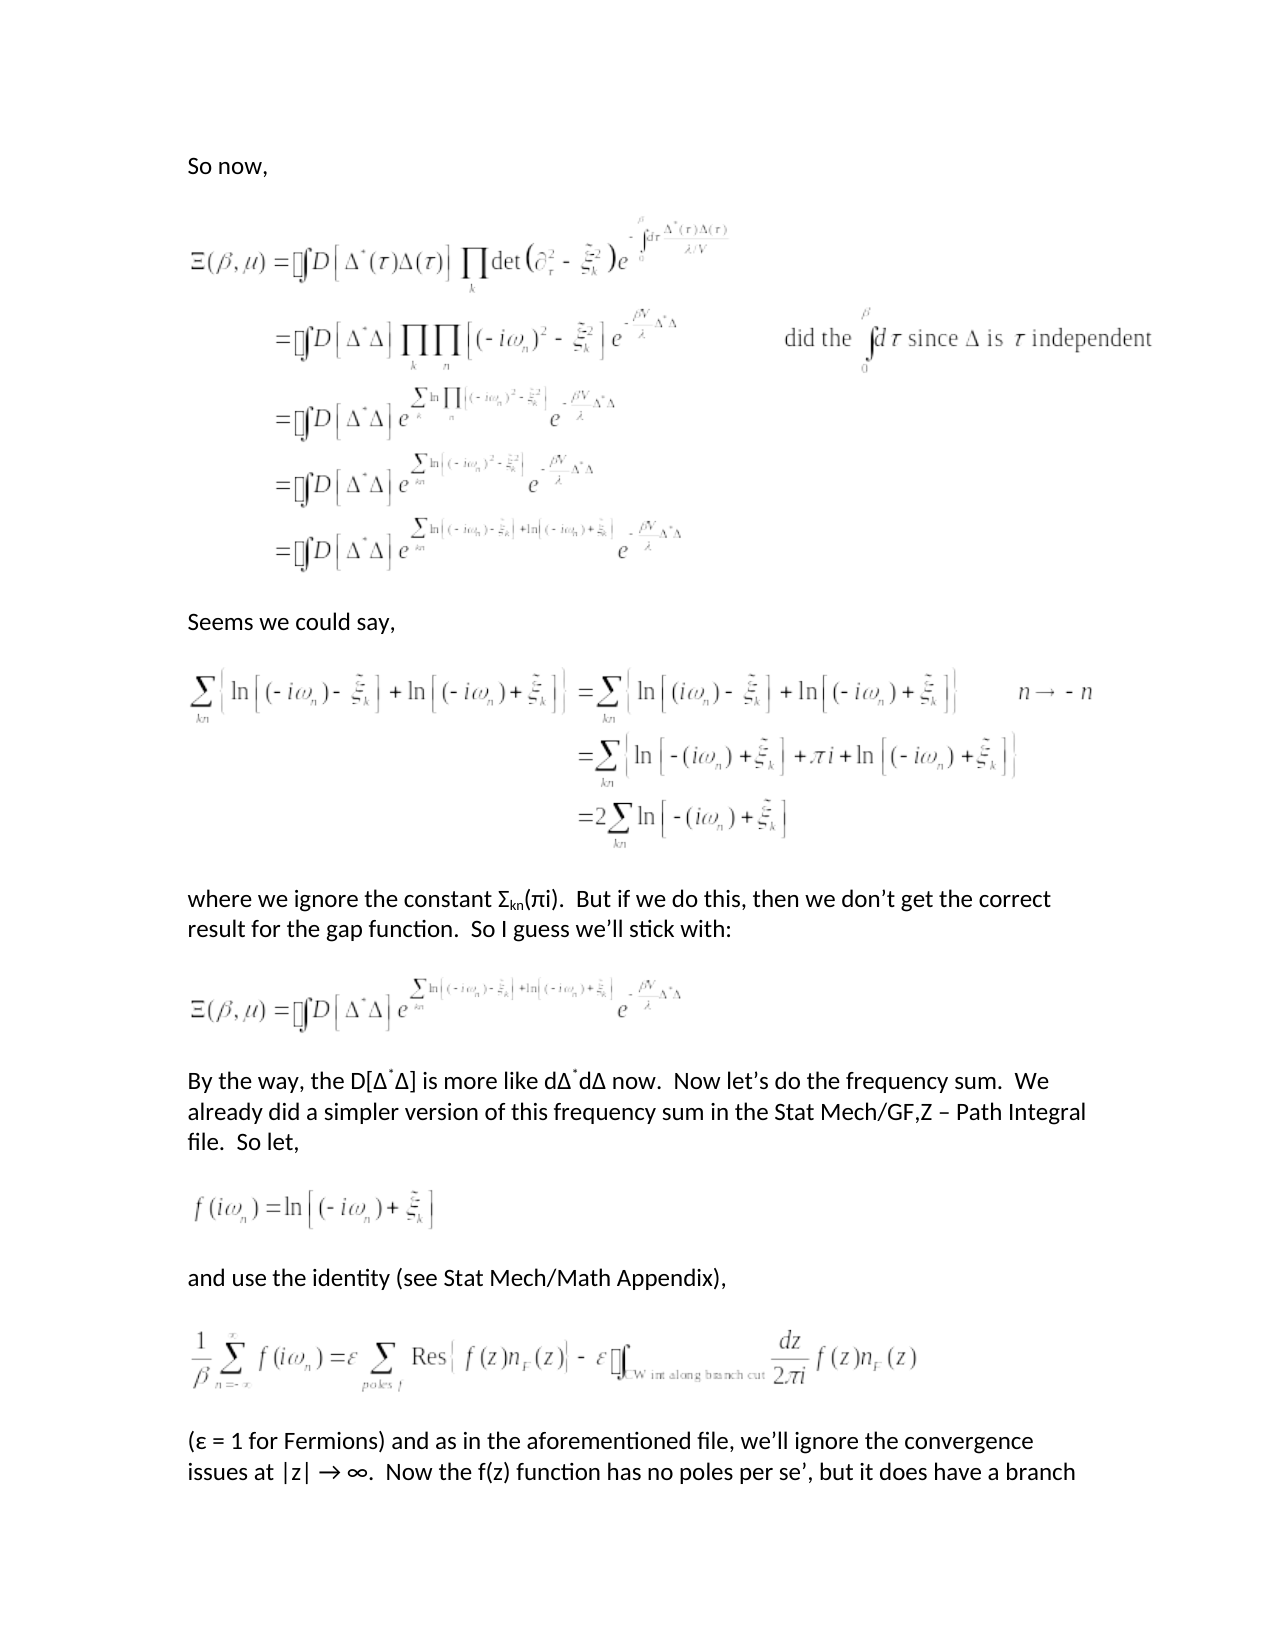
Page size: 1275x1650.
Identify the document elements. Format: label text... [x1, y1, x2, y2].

text By the way, the D[Δ*Δ] is more like dΔ*dΔ now. Now let’s do the frequency sum. We already did a simpler version of this frequency sum in the Stat Mech/GF,Z – Path Integral file. So let, [187, 1065, 1087, 1157]
text Seems we could say, [187, 606, 1087, 637]
text and use the identity (see Stat Mech/Math Appendix), [187, 1262, 1087, 1292]
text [187, 1425, 1087, 1486]
text So now, [187, 150, 1087, 181]
text where we ignore the constant Σkn(πi). But if we do this, then we don’t get the correct result for the gap function. So I guess we’ll stick with: [187, 883, 1087, 944]
